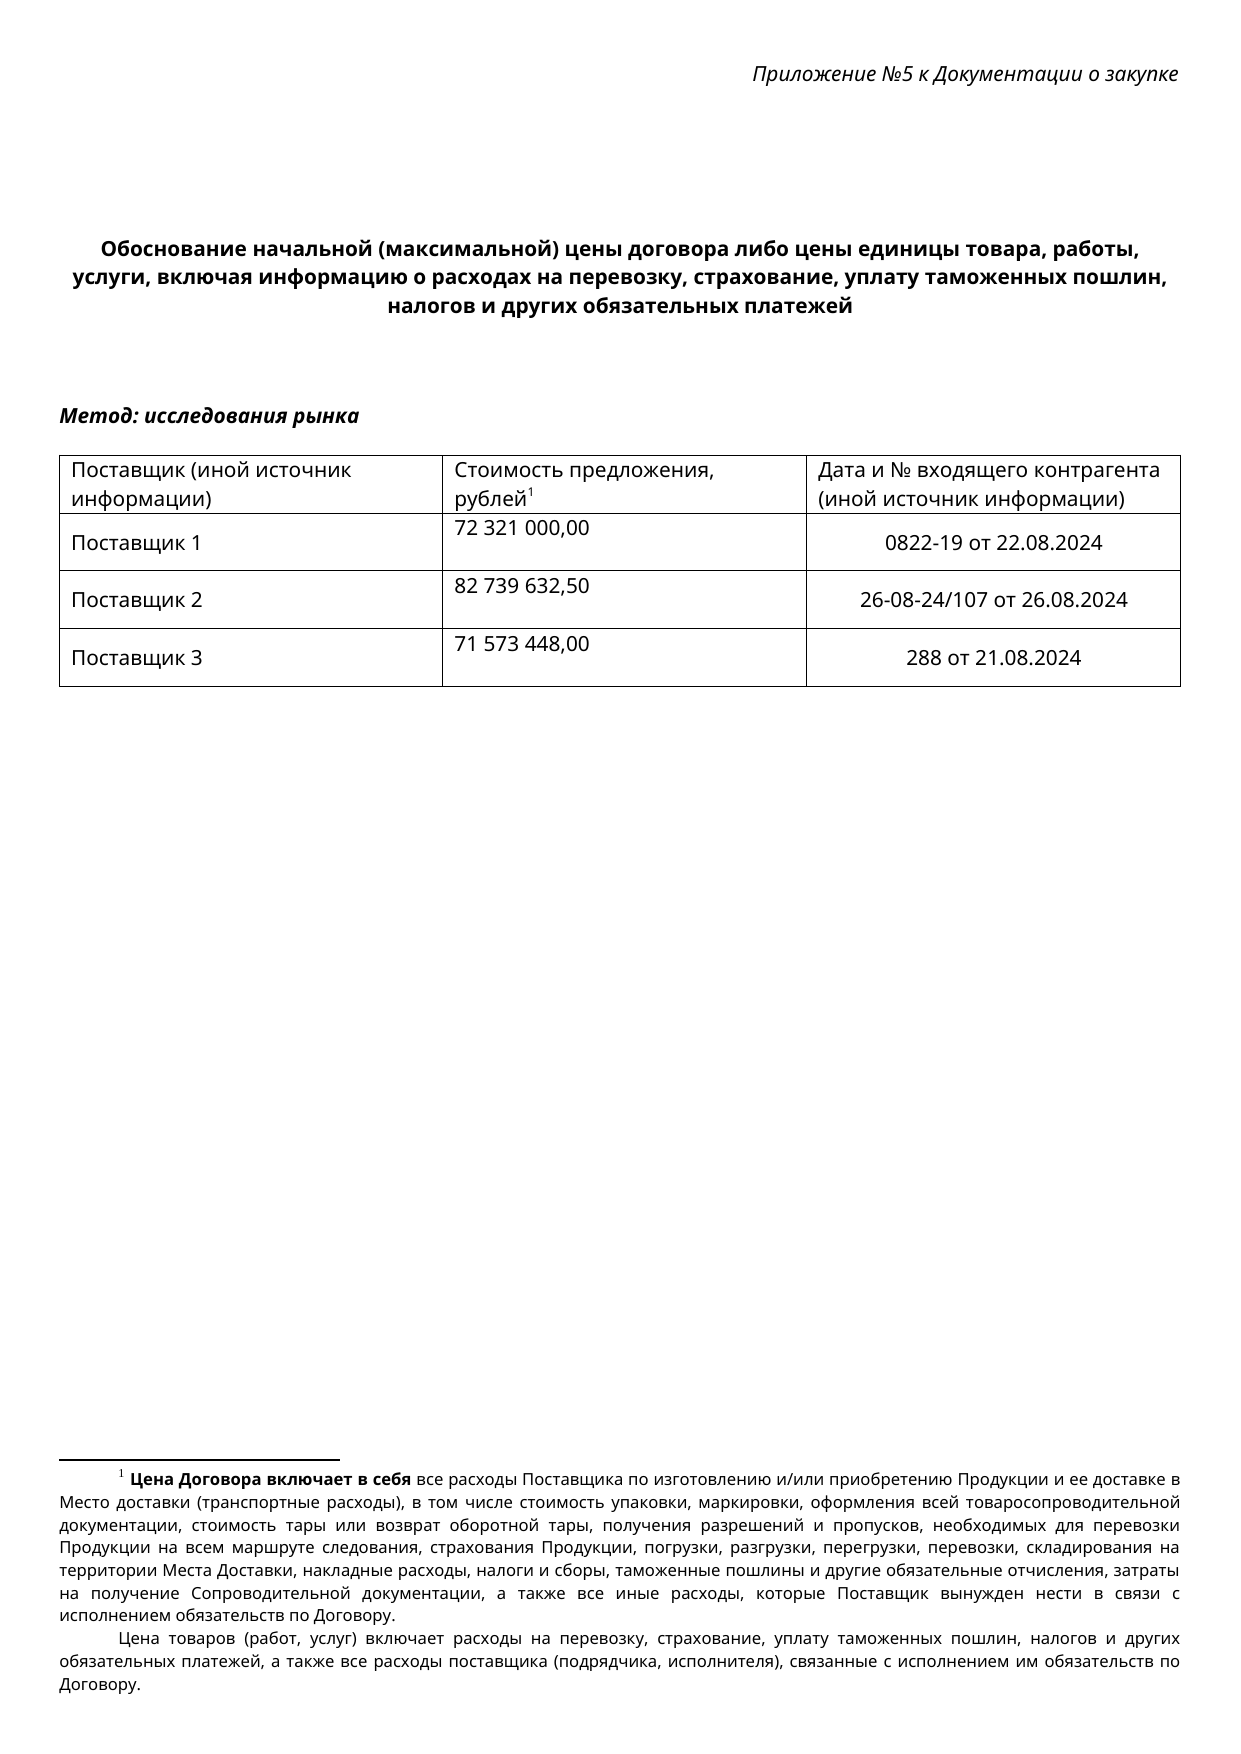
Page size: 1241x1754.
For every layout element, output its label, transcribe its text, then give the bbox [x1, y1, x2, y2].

table_cell 0822-19 от 22.08.2024 [807, 514, 1180, 570]
text Метод: исследования рынка [59, 401, 1181, 429]
table_header Дата и № входящего контрагента (иной источник информации) [807, 456, 1180, 512]
table_cell Поставщик 1 [60, 514, 442, 570]
table_cell 26-08-24/107 от 26.08.2024 [807, 571, 1180, 628]
table_cell 288 от 21.08.2024 [807, 629, 1180, 686]
text Обоснование начальной (максимальной) цены договора либо цены единицы товара, работы, услуги, включая информацию о расходах на перевозку, страхование, уплату таможенных пошлин, налогов и других обязательных платежей [59, 234, 1181, 319]
table_cell 82 739 632,50 [443, 571, 806, 628]
table_cell 72 321 000,00 [443, 514, 806, 570]
table_header Стоимость предложения, рублей [443, 456, 806, 512]
table_cell Поставщик 3 [60, 629, 442, 686]
table_cell Поставщик 2 [60, 571, 442, 628]
list Приложение №5 к Документации о закупке [134, 59, 1181, 87]
table_cell 71 573 448,00 [443, 629, 806, 686]
table_header Поставщик (иной источник информации) [60, 456, 442, 512]
